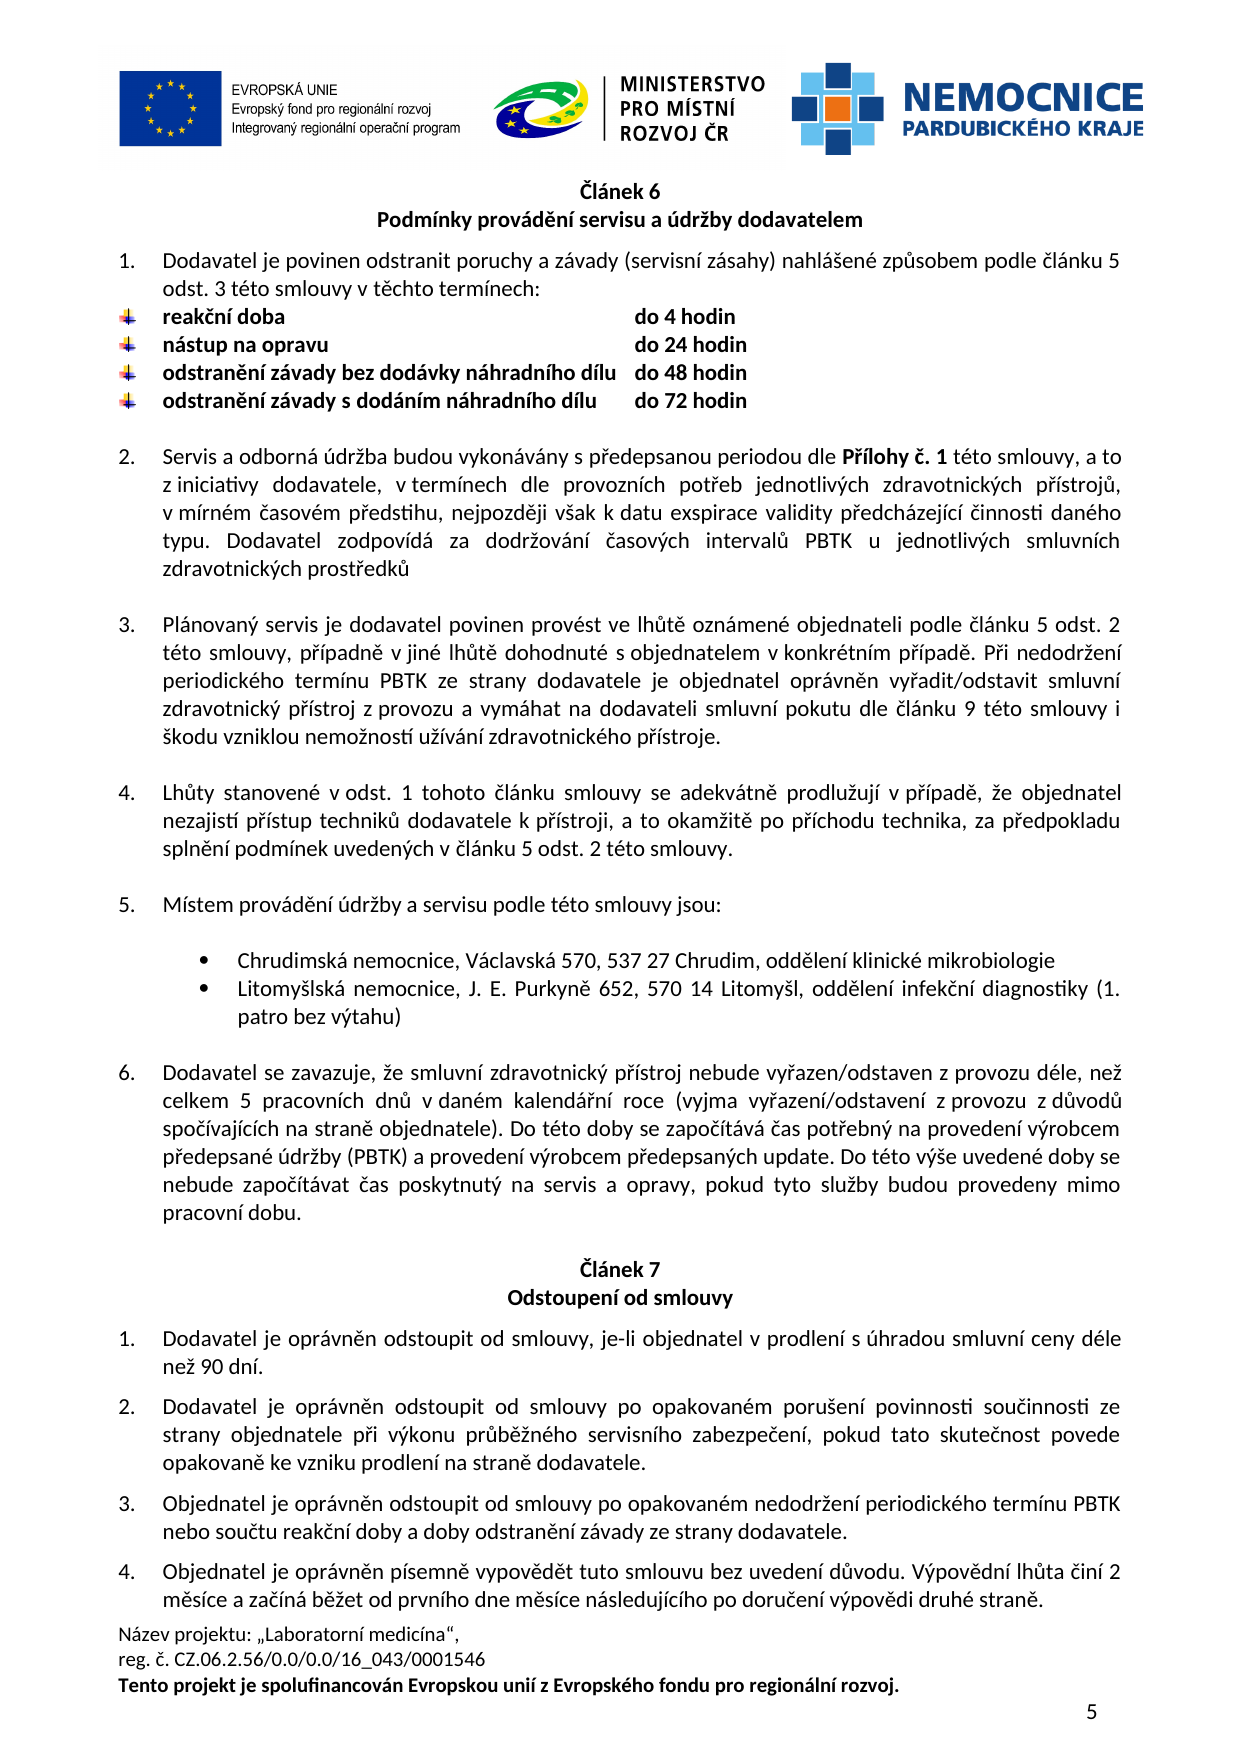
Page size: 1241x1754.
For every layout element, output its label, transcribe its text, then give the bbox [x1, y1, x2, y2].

list Objednatel je oprávněn písemně vypovědět tuto smlouvu bez uvedení důvodu. Výpovědní lhůta činí 2 měsíce a začíná běžet od prvního dne měsíce následujícího po doručení výpovědi druhé straně. [118, 1557, 1122, 1613]
list Lhůty stanovené v odst. 1 tohoto článku smlouvy se adekvátně prodlužují v případě, že objednatel nezajistí přístup techniků dodavatele k přístroji, a to okamžitě po příchodu technika, za předpokladu splnění podmínek uvedených v článku 5 odst. 2 této smlouvy. [118, 778, 1122, 862]
list Plánovaný servis je dodavatel povinen provést ve lhůtě oznámené objednateli podle článku 5 odst. 2 této smlouvy, případně v jiné lhůtě dohodnuté s objednatelem v konkrétním případě. Při nedodržení periodického termínu PBTK ze strany dodavatele je objednatel oprávněn vyřadit/odstavit smluvní zdravotnický přístroj z provozu a vymáhat na dodavateli smluvní pokutu dle článku 9 této smlouvy i škodu vzniklou nemožností užívání zdravotnického přístroje. [118, 610, 1122, 750]
picture [119, 307, 136, 325]
picture [119, 363, 136, 381]
list Objednatel je oprávněn odstoupit od smlouvy po opakovaném nedodržení periodického termínu PBTK nebo součtu reakční doby a doby odstranění závady ze strany dodavatele. [118, 1489, 1122, 1545]
list reakční doba do 4 hodin [118, 302, 1122, 330]
list odstranění závady s dodáním náhradního dílu do 72 hodin [118, 386, 1122, 414]
text Článek 7 [118, 1255, 1122, 1283]
list Místem provádění údržby a servisu podle této smlouvy jsou: [118, 890, 1122, 918]
text Odstoupení od smlouvy [118, 1283, 1122, 1311]
text Článek 6 [118, 177, 1122, 205]
picture [119, 391, 136, 409]
text Podmínky provádění servisu a údržby dodavatelem [118, 205, 1122, 233]
picture [97, 45, 787, 171]
list Servis a odborná údržba budou vykonávány s předepsanou periodou dle Přílohy č. 1 této smlouvy, a to z iniciativy dodavatele, v termínech dle provozních potřeb jednotlivých zdravotnických přístrojů, v mírném časovém předstihu, nejpozději však k datu exspirace validity předcházející činnosti daného typu. Dodavatel zodpovídá za dodržování časových intervalů PBTK u jednotlivých smluvních zdravotnických prostředků [118, 442, 1122, 582]
list odstranění závady bez dodávky náhradního dílu do 48 hodin [118, 358, 1122, 386]
list Dodavatel je oprávněn odstoupit od smlouvy po opakovaném porušení povinnosti součinnosti ze strany objednatele při výkonu průběžného servisního zabezpečení, pokud tato skutečnost povede opakovaně ke vzniku prodlení na straně dodavatele. [118, 1392, 1122, 1476]
list Litomyšlská nemocnice, J. E. Purkyně 652, 570 14 Litomyšl, oddělení infekční diagnostiky (1. patro bez výtahu) [200, 974, 1122, 1030]
list Chrudimská nemocnice, Václavská 570, 537 27 Chrudim, oddělení klinické mikrobiologie [200, 946, 1122, 974]
list nástup na opravu do 24 hodin [118, 330, 1122, 358]
list Dodavatel je oprávněn odstoupit od smlouvy, je-li objednatel v prodlení s úhradou smluvní ceny déle než 90 dní. [118, 1324, 1122, 1380]
picture [119, 335, 136, 352]
list Dodavatel se zavazuje, že smluvní zdravotnický přístroj nebude vyřazen/odstaven z provozu déle, než celkem 5 pracovních dnů v daném kalendářní roce (vyjma vyřazení/odstavení z provozu z důvodů spočívajících na straně objednatele). Do této doby se započítává čas potřebný na provedení výrobcem předepsané údržby (PBTK) a provedení výrobcem předepsaných update. Do této výše uvedené doby se nebude započítávat čas poskytnutý na servis a opravy, pokud tyto služby budou provedeny mimo pracovní dobu. [118, 1058, 1122, 1226]
picture [790, 61, 1144, 156]
list Dodavatel je povinen odstranit poruchy a závady (servisní zásahy) nahlášené způsobem podle článku 5 odst. 3 této smlouvy v těchto termínech: [118, 246, 1122, 302]
